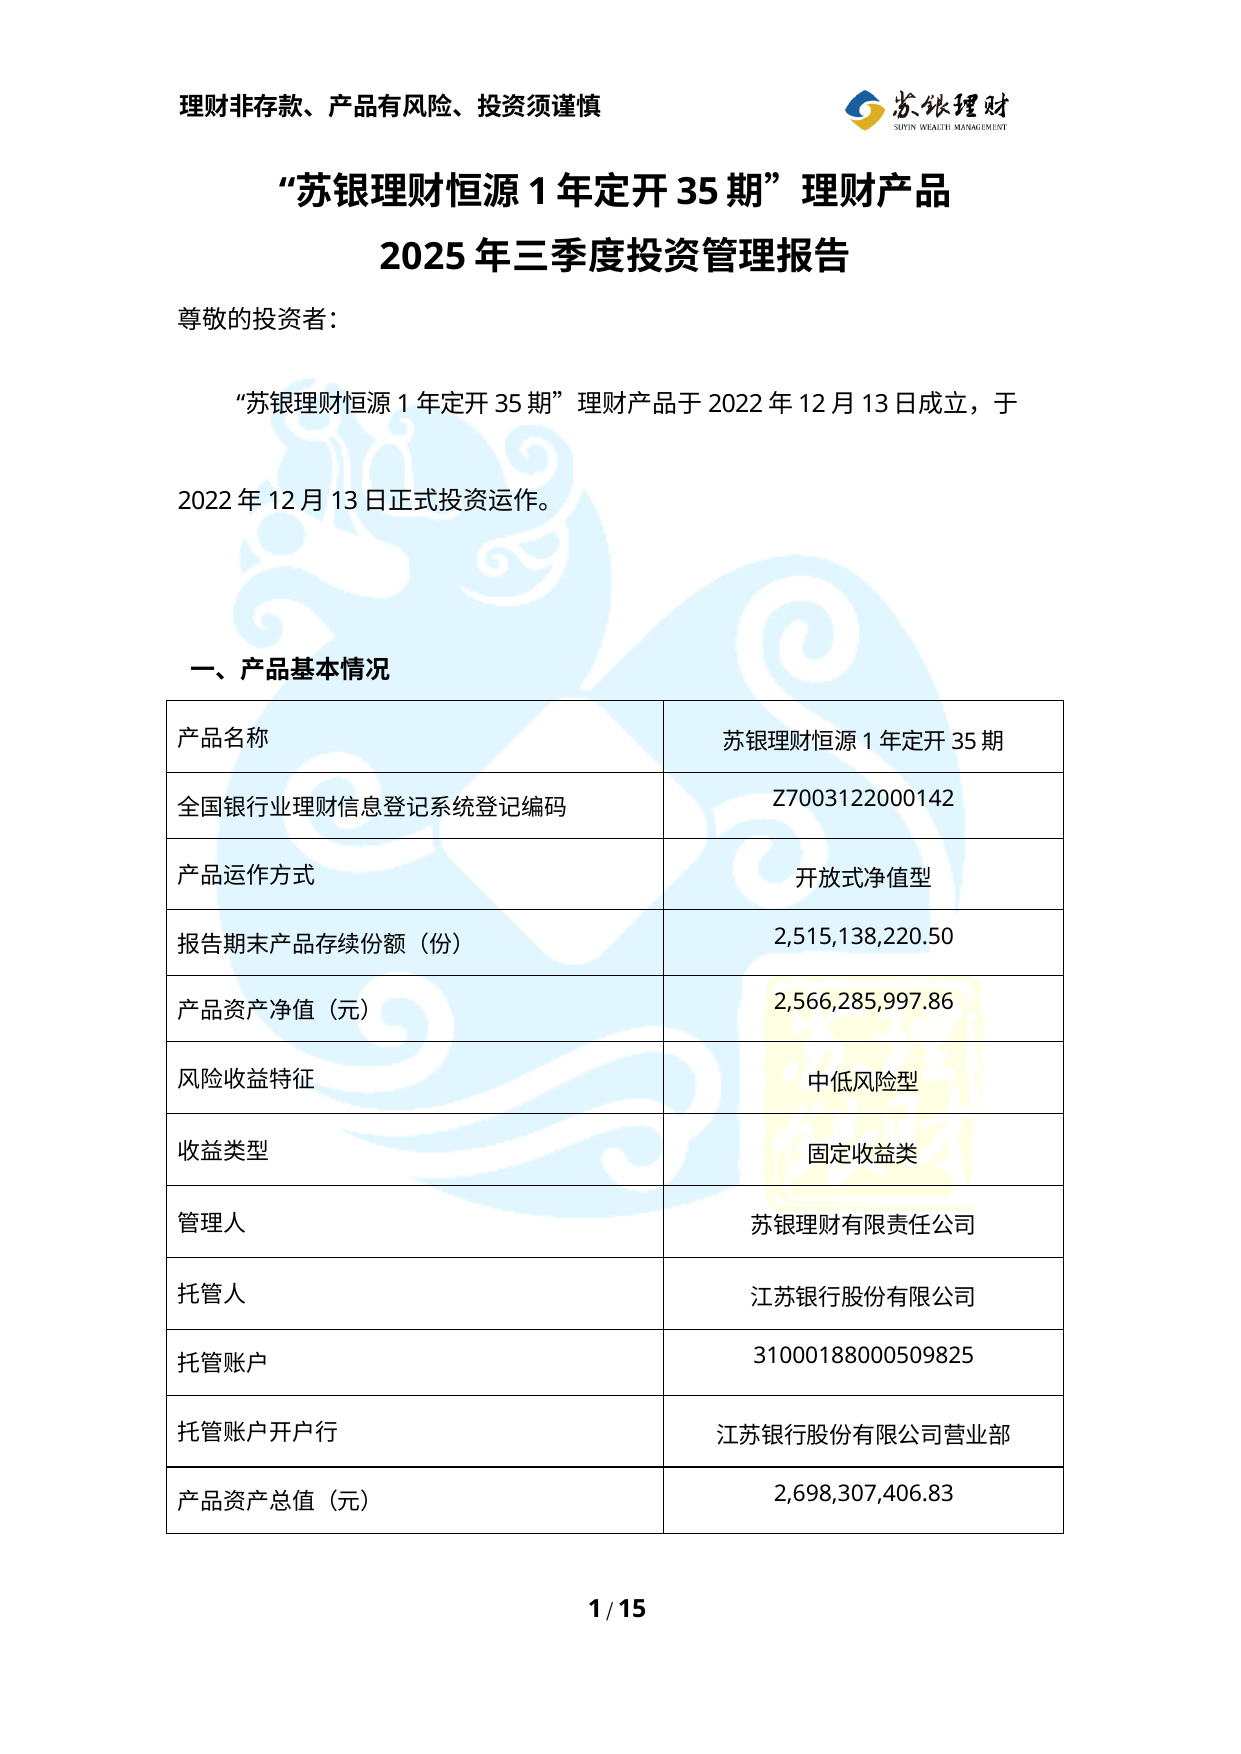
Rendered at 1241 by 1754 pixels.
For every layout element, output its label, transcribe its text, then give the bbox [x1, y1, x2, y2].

text 2025年三季度投资管理报告 [177, 221, 1053, 286]
table_cell Z7003122000142 [664, 773, 1063, 838]
table_cell 产品运作方式 [167, 839, 663, 909]
text 尊敬的投资者： [177, 286, 1053, 351]
table_cell 产品资产净值（元） [167, 976, 663, 1041]
table_cell 托管账户开户行 [167, 1396, 663, 1466]
table_cell 管理人 [167, 1186, 663, 1257]
table_cell 开放式净值型 [664, 839, 1063, 909]
table_cell 报告期末产品存续份额（份） [167, 910, 663, 975]
table_cell 托管人 [167, 1258, 663, 1328]
table_cell 江苏银行股份有限公司营业部 [664, 1396, 1063, 1466]
table_cell 31000188000509825 [664, 1330, 1063, 1394]
picture [820, 72, 1039, 143]
table_cell 中低风险型 [664, 1042, 1063, 1113]
table_cell 固定收益类 [664, 1114, 1063, 1185]
text “苏银理财恒源1年定开35期”理财产品 [177, 156, 1053, 221]
table_cell 风险收益特征 [167, 1042, 663, 1113]
table_cell 产品资产总值（元） [167, 1468, 663, 1532]
table_cell 收益类型 [167, 1114, 663, 1185]
table_cell 苏银理财有限责任公司 [664, 1186, 1063, 1257]
table_cell 全国银行业理财信息登记系统登记编码 [167, 773, 663, 838]
table_header 产品名称 [167, 701, 663, 772]
table_cell 2,515,138,220.50 [664, 910, 1063, 975]
table_cell 托管账户 [167, 1330, 663, 1394]
table_cell 江苏银行股份有限公司 [664, 1258, 1063, 1328]
text “苏银理财恒源1年定开35期”理财产品于 2022年12月13日成立，于2022年12月13日正式投资运作。 [177, 369, 1053, 531]
table_header 苏银理财恒源1年定开35期 [664, 701, 1063, 772]
table_cell 2,566,285,997.86 [664, 976, 1063, 1041]
table_cell 2,698,307,406.83 [664, 1468, 1063, 1532]
subtitle 一、产品基本情况 [190, 635, 1053, 700]
